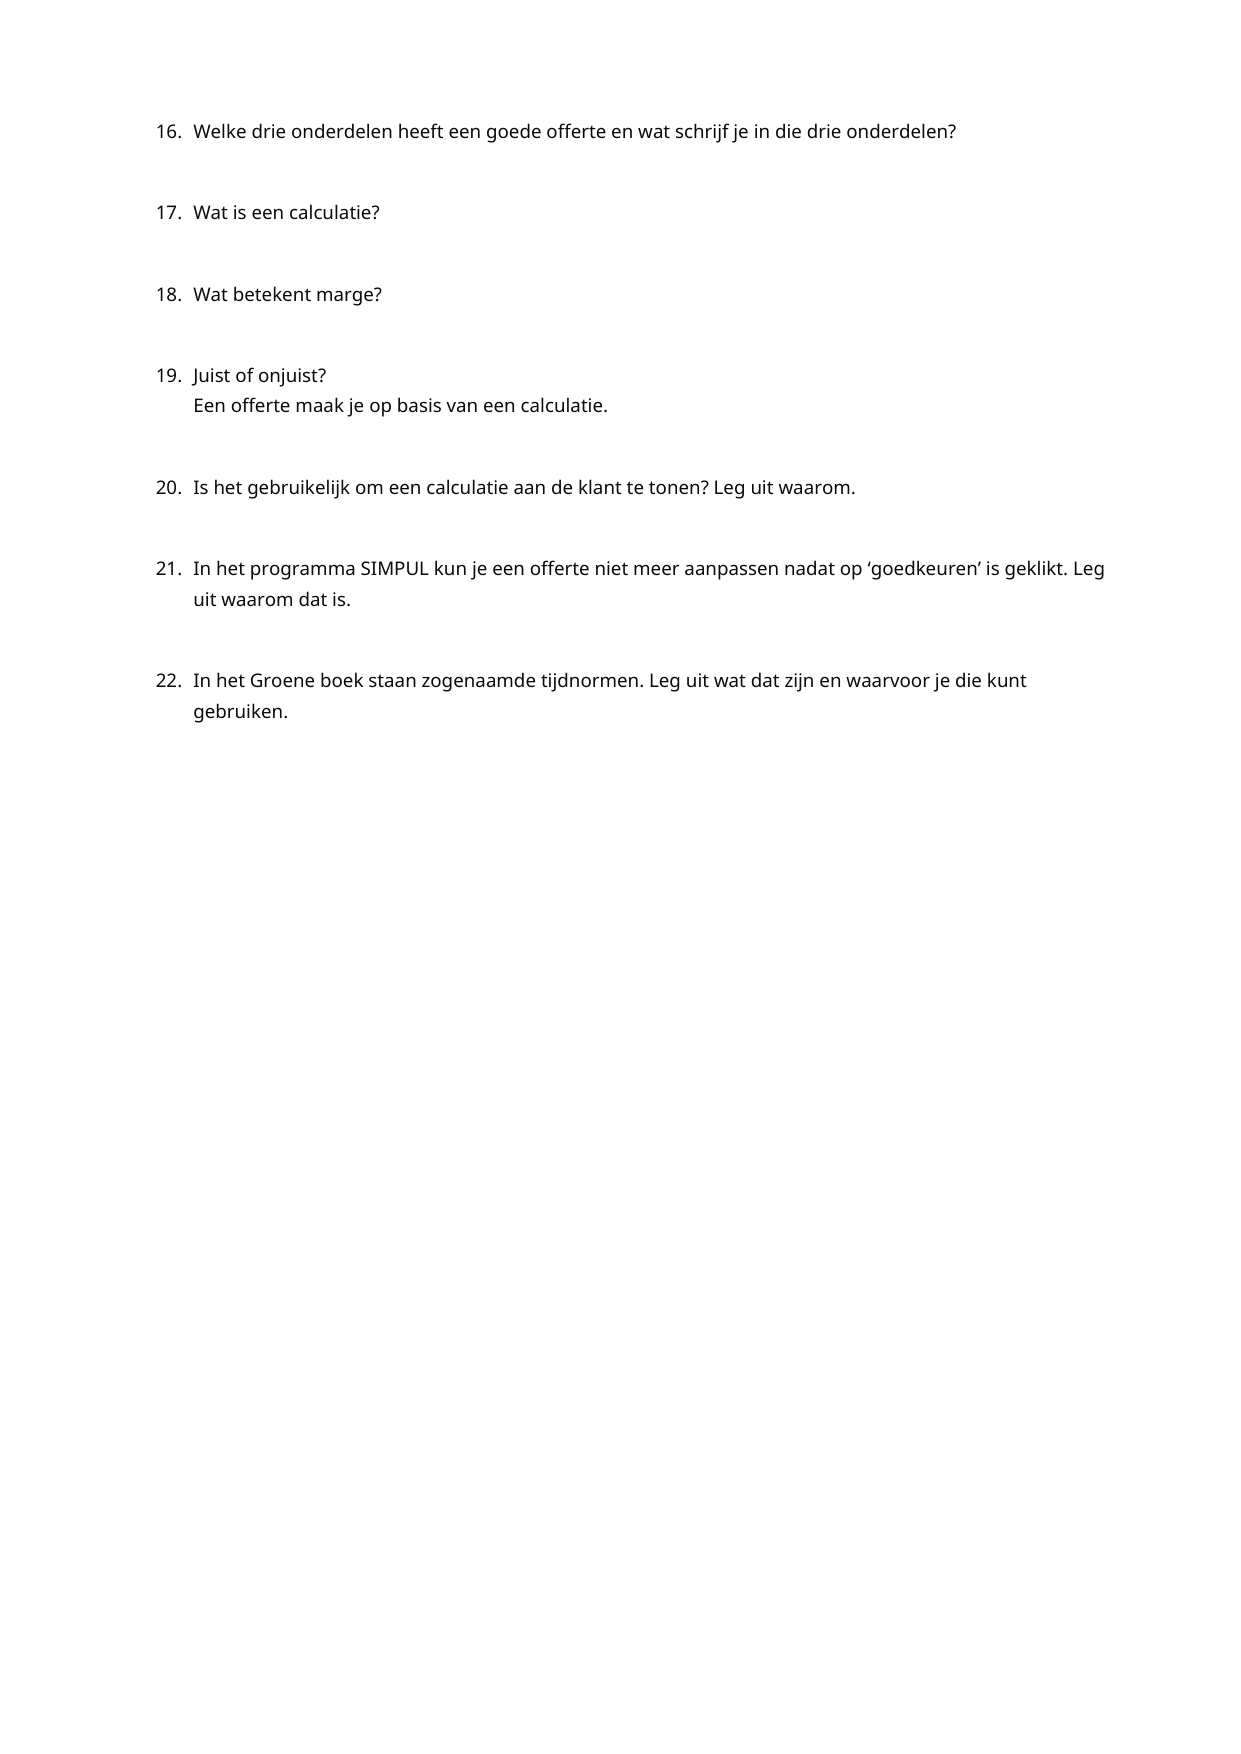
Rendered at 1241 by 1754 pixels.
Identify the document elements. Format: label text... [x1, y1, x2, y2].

list In het Groene boek staan zogenaamde tijdnormen. Leg uit wat dat zijn en waarvoor je die kunt gebruiken. [156, 667, 1122, 758]
list Wat is een calculatie? [156, 199, 1122, 259]
list Welke drie onderdelen heeft een goede offerte en wat schrijf je in die drie onderdelen? [156, 118, 1122, 178]
list Wat betekent marge? [156, 281, 1122, 341]
list In het programma SIMPUL kun je een offerte niet meer aanpassen nadat op ‘goedkeuren’ is geklikt. Leg uit waarom dat is. [156, 556, 1122, 646]
list Juist of onjuist? Een offerte maak je op basis van een calculatie. [156, 362, 1122, 453]
list Is het gebruikelijk om een calculatie aan de klant te tonen? Leg uit waarom. [156, 474, 1122, 534]
